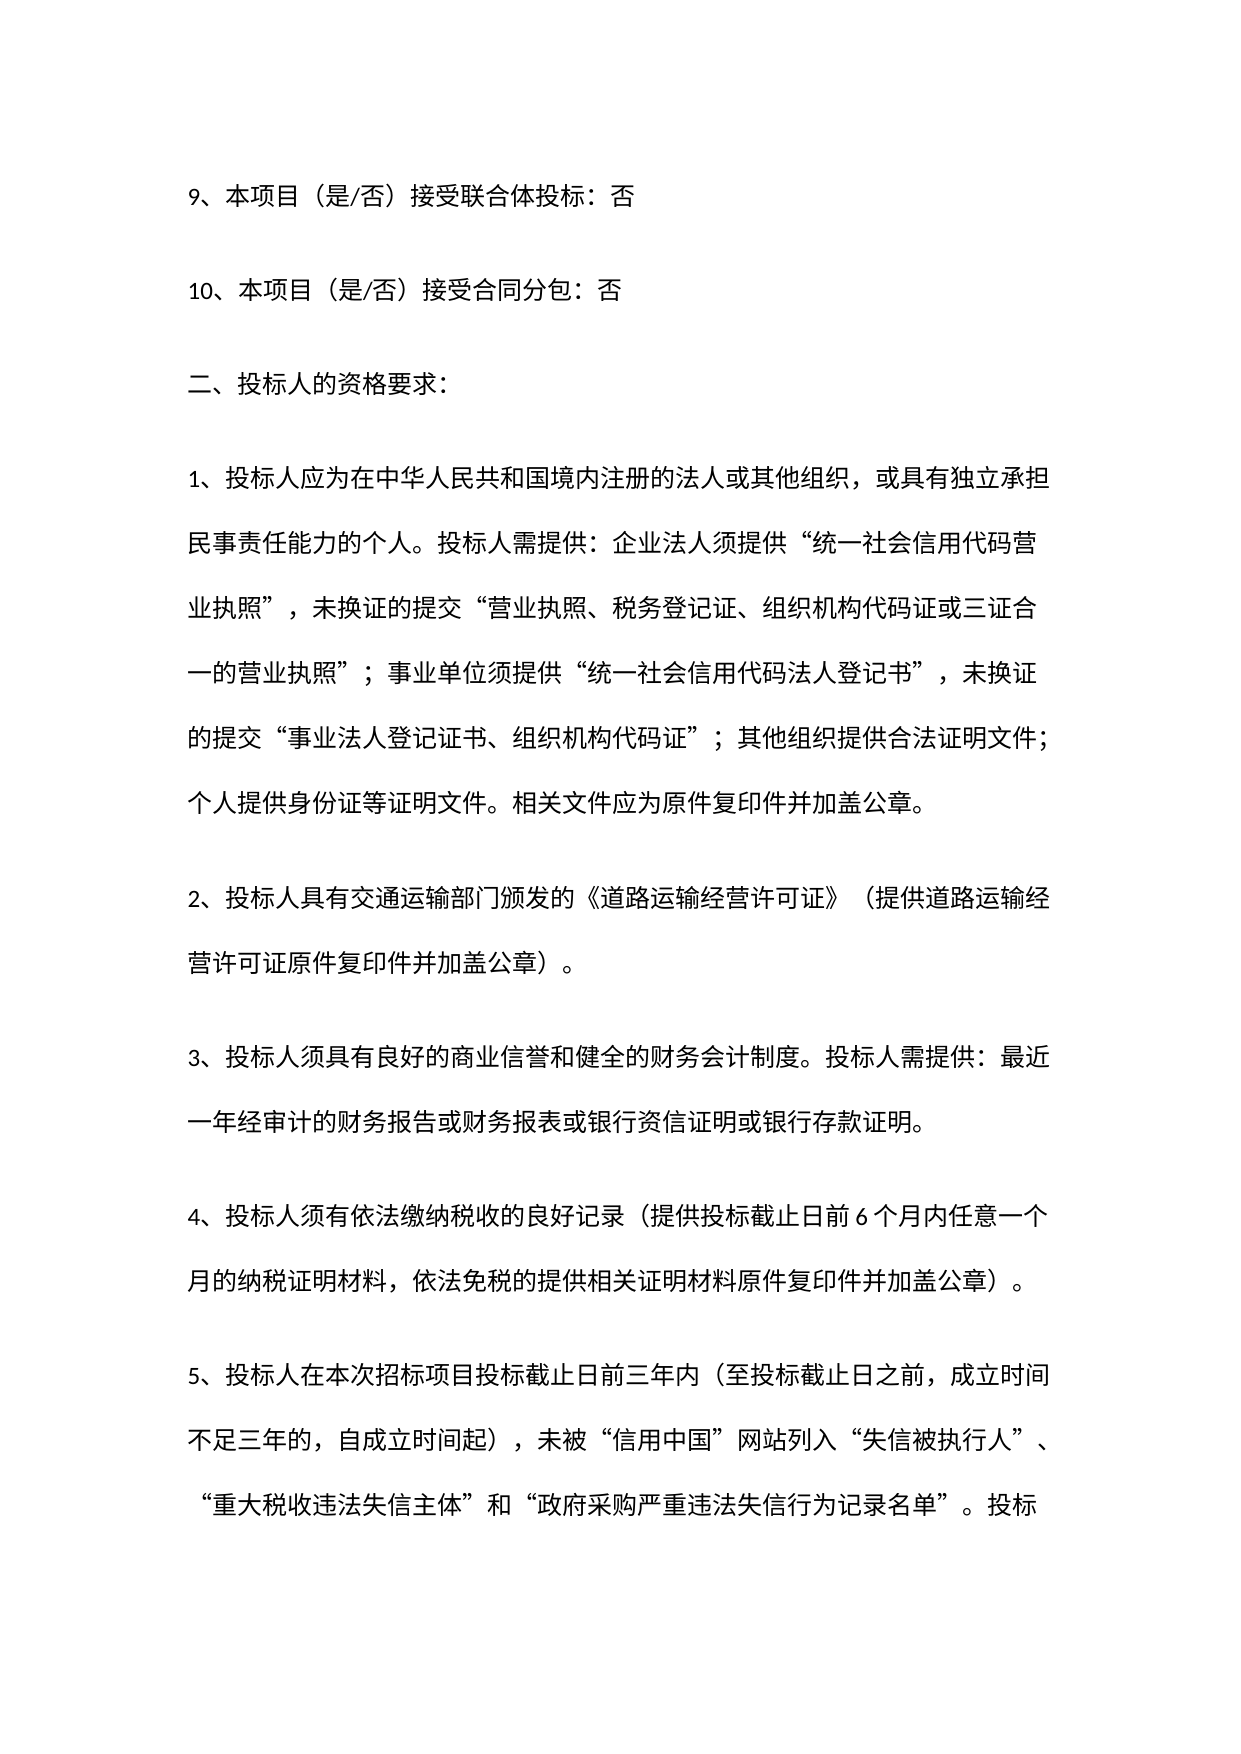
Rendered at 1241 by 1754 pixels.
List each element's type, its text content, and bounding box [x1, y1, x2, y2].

text 9、本项目（是/否）接受联合体投标：否 [187, 162, 1053, 227]
text 1、投标人应为在中华人民共和国境内注册的法人或其他组织，或具有独立承担民事责任能力的个人。投标人需提供：企业法人须提供“统一社会信用代码营业执照”，未换证的提交“营业执照、税务登记证、组织机构代码证或三证合一的营业执照”；事业单位须提供“统一社会信用代码法人登记书”，未换证的提交“事业法人登记证书、组织机构代码证”；其他组织提供合法证明文件；个人提供身份证等证明文件。相关文件应为原件复印件并加盖公章。 [187, 444, 1053, 834]
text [187, 1341, 1053, 1536]
text 2、投标人具有交通运输部门颁发的《道路运输经营许可证》（提供道路运输经营许可证原件复印件并加盖公章）。 [187, 864, 1053, 994]
text 二、投标人的资格要求： [187, 350, 1053, 415]
text 4、投标人须有依法缴纳税收的良好记录（提供投标截止日前6个月内任意一个月的纳税证明材料，依法免税的提供相关证明材料原件复印件并加盖公章）。 [187, 1182, 1053, 1312]
text 10、本项目（是/否）接受合同分包：否 [187, 256, 1053, 321]
text 3、投标人须具有良好的商业信誉和健全的财务会计制度。投标人需提供：最近一年经审计的财务报告或财务报表或银行资信证明或银行存款证明。 [187, 1023, 1053, 1153]
